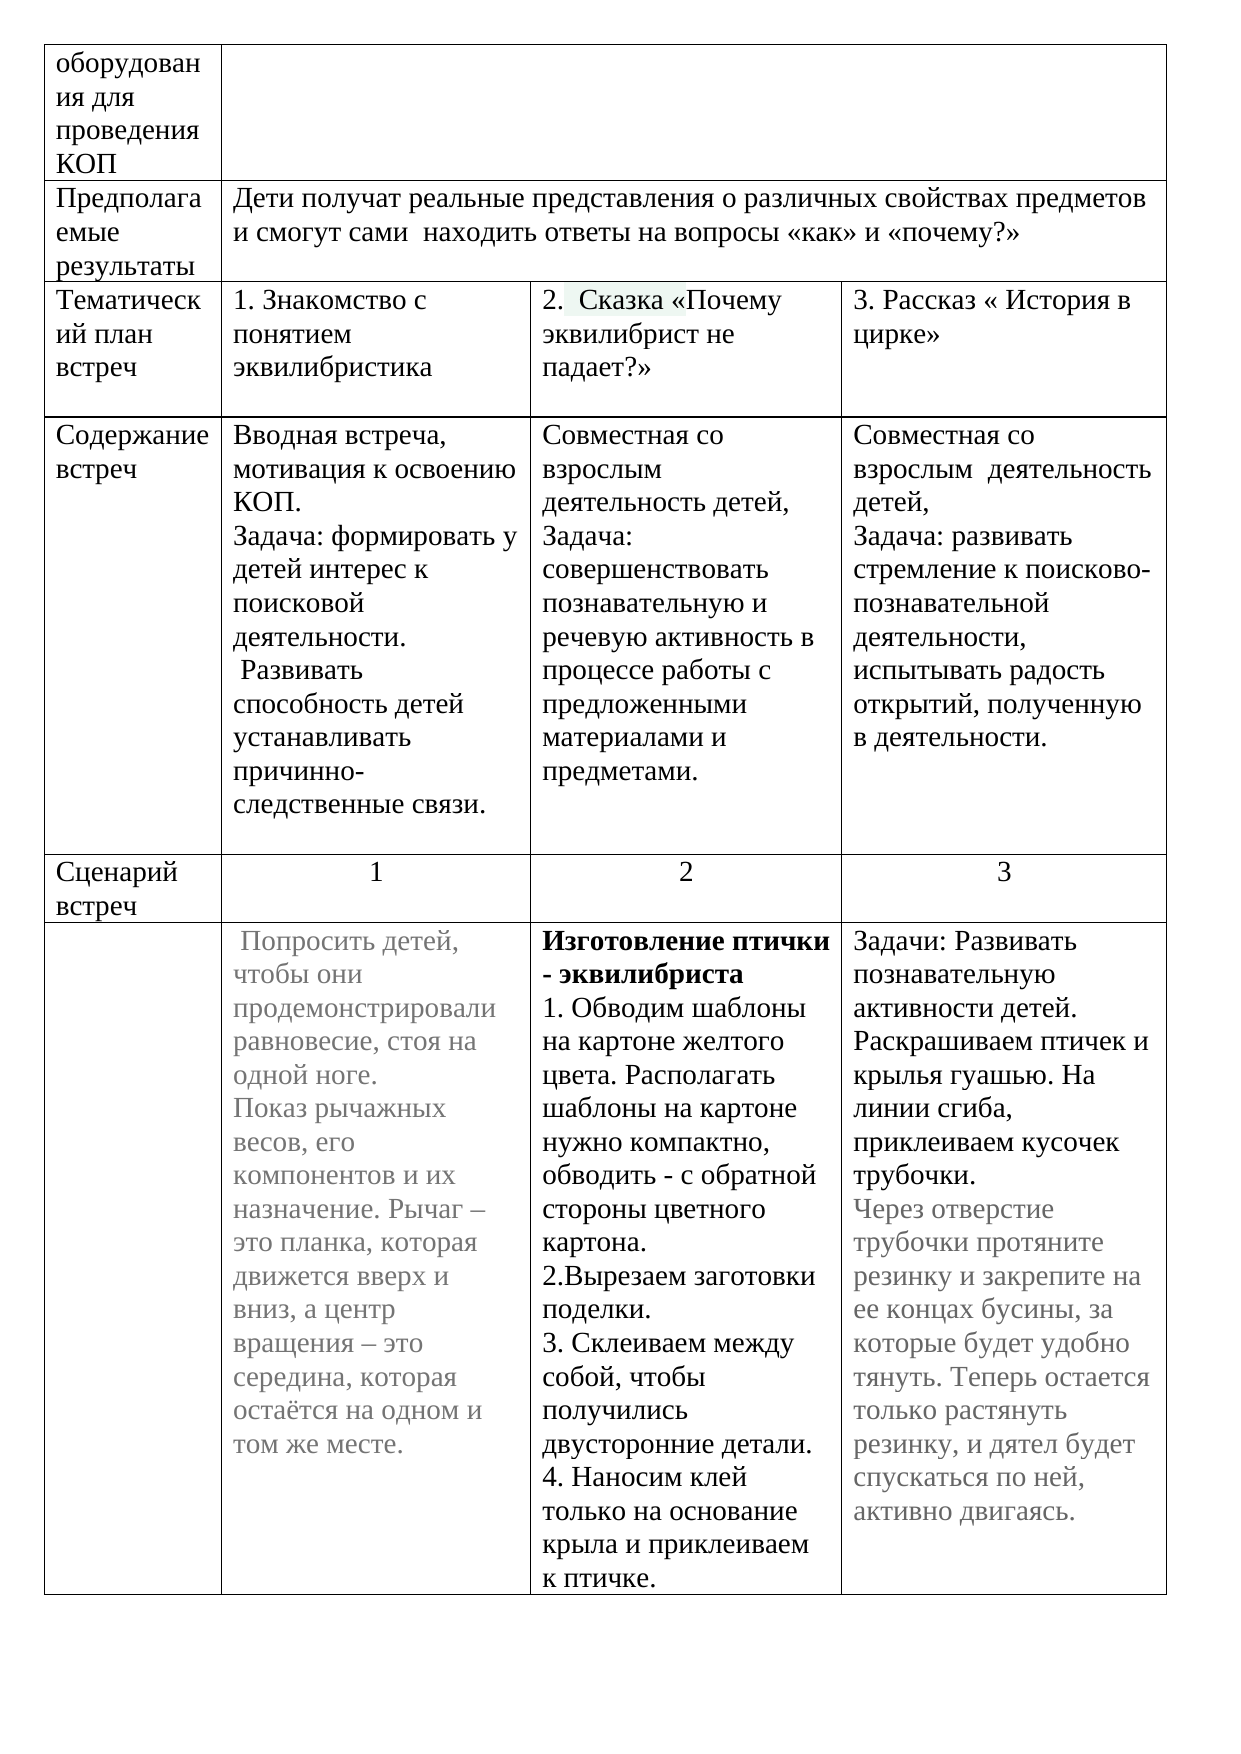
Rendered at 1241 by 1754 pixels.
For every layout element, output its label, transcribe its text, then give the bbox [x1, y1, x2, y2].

table_cell Сценарий встреч [45, 855, 221, 922]
table_cell Тематический план встреч [45, 282, 221, 416]
table_cell Вводная встреча, мотивация к освоению КОП. Задача: формировать у детей интерес к поисковой деятельности. Развивать способность детей устанавливать причинно-следственные связи. [222, 418, 530, 853]
table_cell Совместная со взрослым деятельность детей, Задача: совершенствовать познавательную и речевую активность в процессе работы с предложенными материалами и предметами. [531, 418, 841, 853]
table_cell 2 [531, 855, 841, 922]
table_cell Дети получат реальные представления о различных свойствах предметов и смогут сами находить ответы на вопросы «как» и «почему?» [222, 181, 1166, 281]
table_cell Попросить детей, чтобы они продемонстрировали равновесие, стоя на одной ноге. Показ рычажных весов, его компонентов и их назначение. Рычаг – это планка, которая движется вверх и вниз, а центр вращения – это середина, которая остаётся на одном и том же месте. [222, 923, 530, 1593]
table_cell 2. Сказка «Почему эквилибрист не падает?» [531, 282, 841, 416]
table_cell Содержание встреч [45, 418, 221, 853]
table_cell Совместная со взрослым деятельность детей, Задача: развивать стремление к поисково-познавательной деятельности, испытывать радость открытий, полученную в деятельности. [842, 418, 1166, 853]
table_cell [45, 923, 221, 1593]
table_cell 3 [842, 855, 1166, 922]
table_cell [222, 45, 1166, 179]
table_cell Предполагаемые результаты [45, 181, 221, 281]
table_cell 1. Знакомство с понятием эквилибристика [222, 282, 530, 416]
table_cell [45, 45, 221, 179]
table_cell 1 [222, 855, 530, 922]
table_cell 3. Рассказ « История в цирке» [842, 282, 1166, 416]
table_cell Изготовление птички - эквилибриста 1. Обводим шаблоны на картоне желтого цвета. Располагать шаблоны на картоне нужно компактно, обводить - с обратной стороны цветного картона. 2.Вырезаем заготовки поделки. 3. Склеиваем между собой, чтобы получились двусторонние детали. 4. Наносим клей только на основание крыла и приклеиваем к птичке. [531, 923, 841, 1593]
table_cell Задачи: Развивать познавательную активности детей. Раскрашиваем птичек и крылья гуашью. На линии сгиба, приклеиваем кусочек трубочки. Через отверстие трубочки протяните резинку и закрепите на ее концах бусины, за которые будет удобно тянуть. Теперь остается только растянуть резинку, и дятел будет спускаться по ней, активно двигаясь. [842, 923, 1166, 1593]
